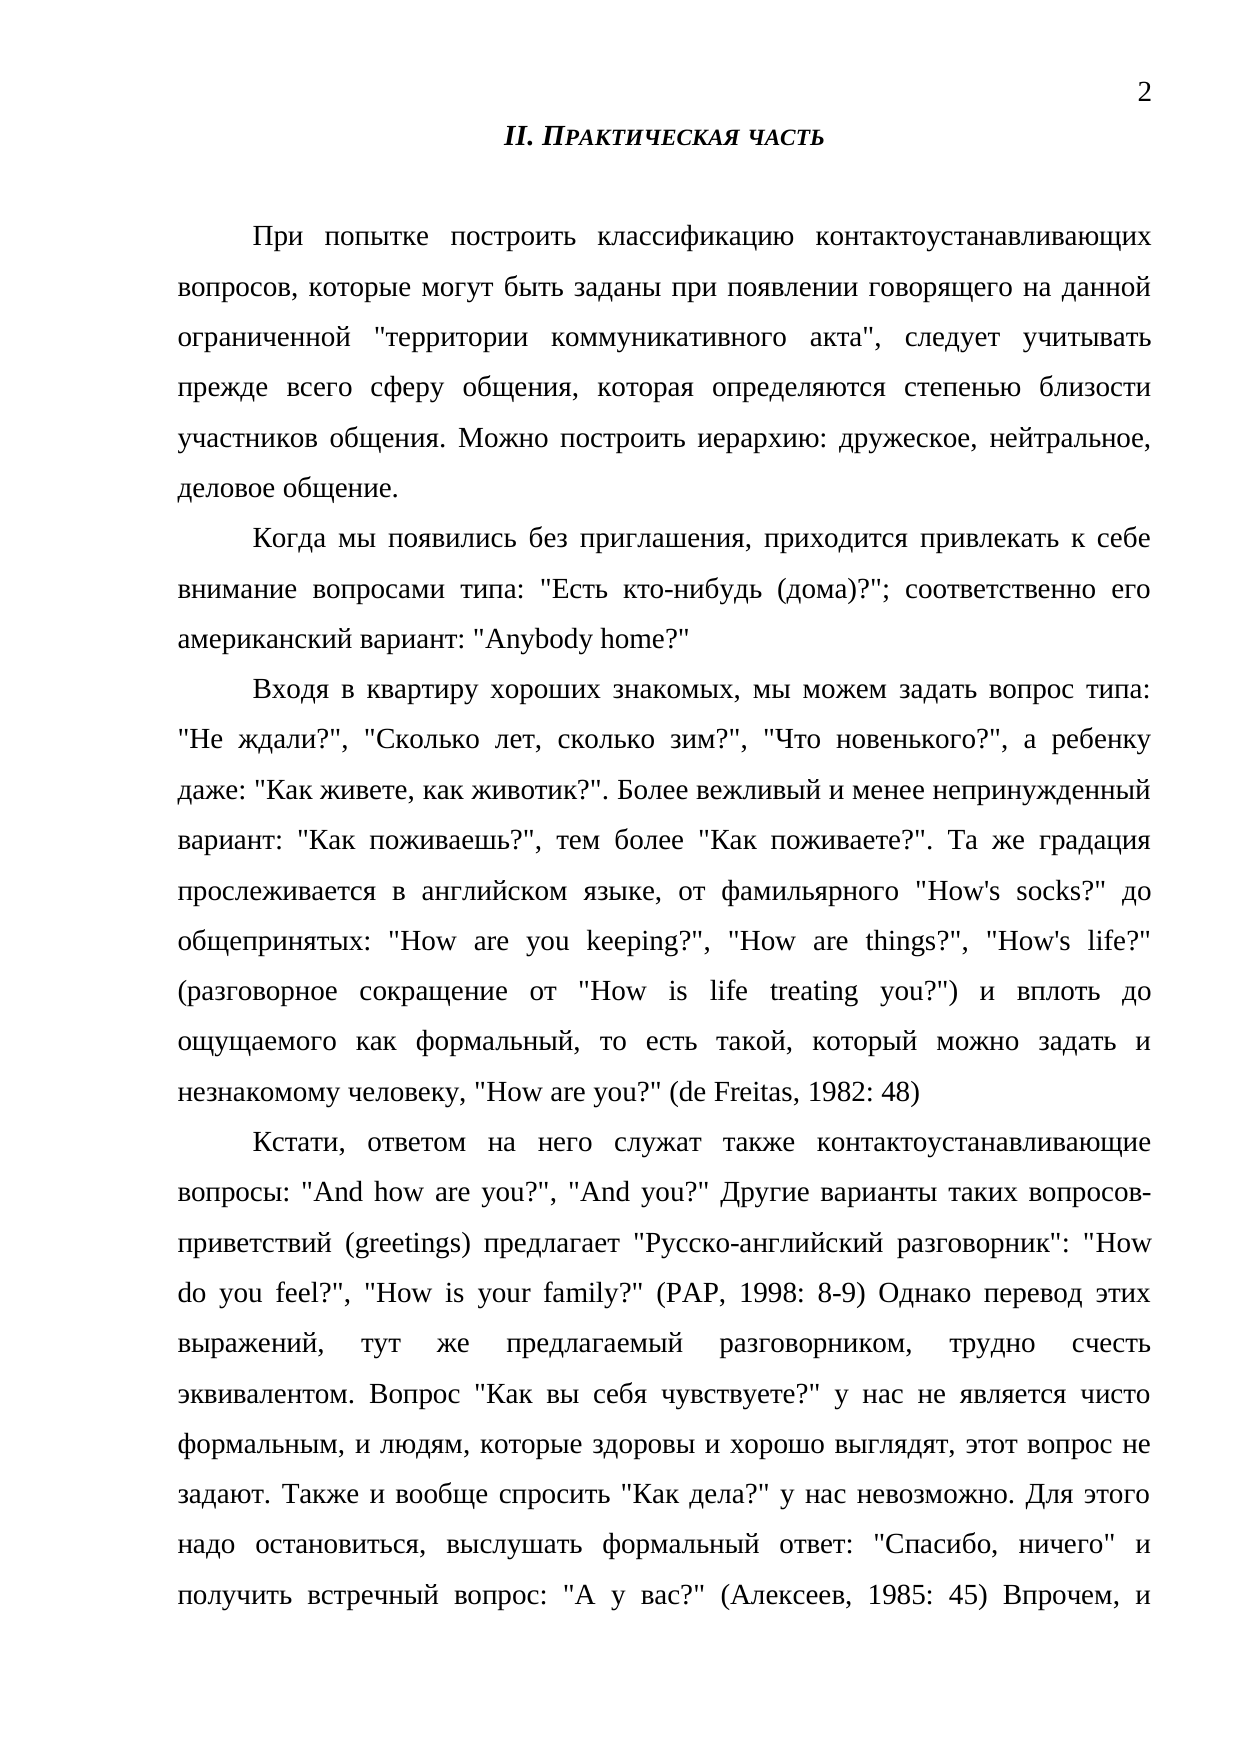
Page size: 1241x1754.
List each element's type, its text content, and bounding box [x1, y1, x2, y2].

text Входя в квартиру хороших знакомых, мы можем задать вопрос типа: "Не ждали?", "Сколько лет, сколько зим?", "Что новенького?", а ребенку даже: "Как живете, как животик?". Более вежливый и менее непринужденный вариант: "Как поживаешь?", тем более "Как поживаете?". Та же градация прослеживается в английском языке, от фамильярного "How's socks?" до общепринятых: "How are you keeping?", "How are things?", "How's life?" (разговорное сокращение от "How is life treating you?") и вплоть до ощущаемого как формальный, то есть такой, который можно задать и незнакомому человеку, "How are you?" (de Freitas, 1982: 48) [177, 672, 1152, 1108]
text Когда мы появились без приглашения, приходится привлекать к себе внимание вопросами типа: "Есть кто-нибудь (дома)?"; соответственно его американский вариант: "Anybody home?" [177, 521, 1152, 655]
subtitle II. Практическая часть [177, 118, 1152, 152]
text При попытке построить классификацию контактоустанавливающих вопросов, которые могут быть заданы при появлении говорящего на данной ограниченной "территории коммуникативного акта", следует учитывать прежде всего сферу общения, которая определяются степенью близости участников общения. Можно построить иерархию: дружеское, нейтральное, деловое общение. [177, 219, 1152, 504]
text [177, 1124, 1152, 1611]
